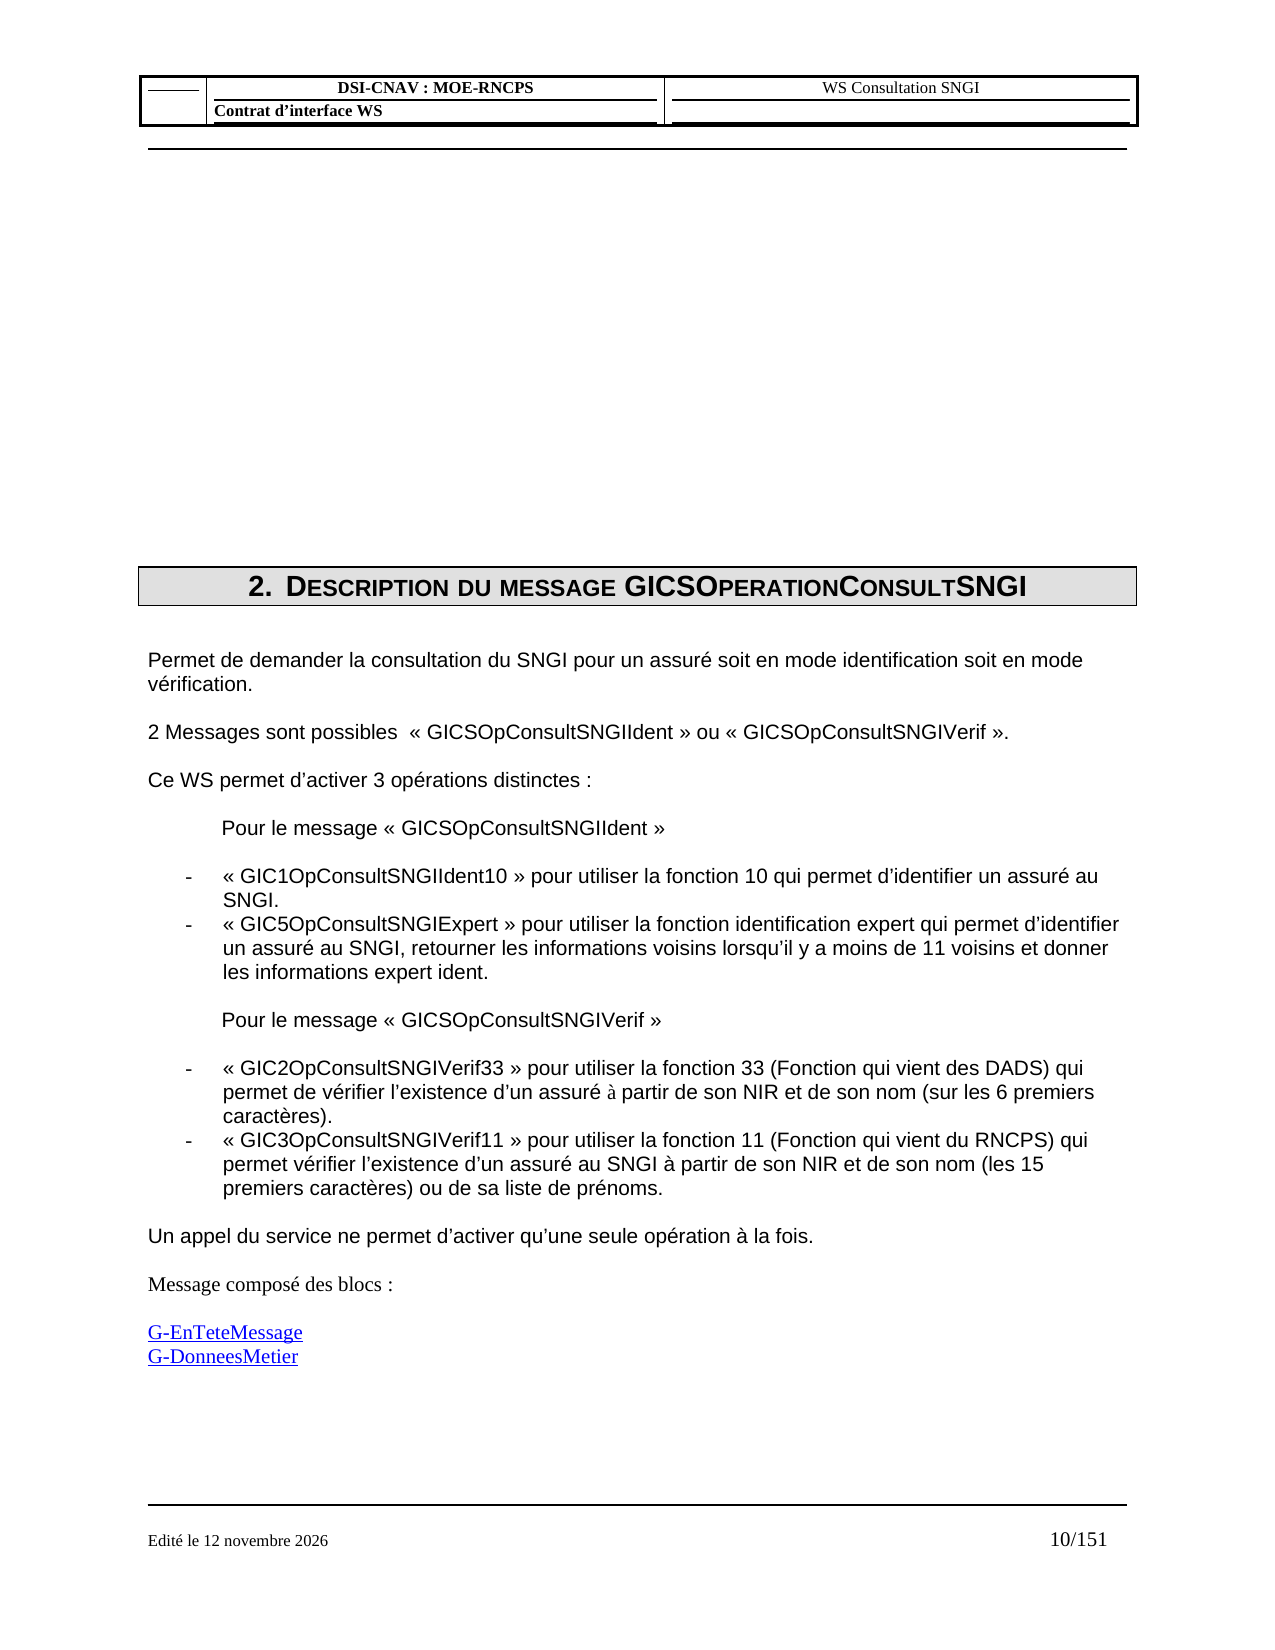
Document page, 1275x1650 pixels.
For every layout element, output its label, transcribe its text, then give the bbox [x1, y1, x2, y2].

text Ce WS permet d’activer 3 opérations distinctes : [148, 768, 1127, 792]
text Pour le message « GICSOpConsultSNGIVerif » [148, 1008, 1127, 1032]
text 2 Messages sont possibles « GICSOpConsultSNGIIdent » ou « GICSOpConsultSNGIVerif ». [148, 720, 1127, 744]
list « GIC2OpConsultSNGIVerif33 » pour utiliser la fonction 33 (Fonction qui vient des DADS) qui permet de vérifier l’existence d’un assuré à partir de son NIR et de son nom (sur les 6 premiers caractères). [185, 1056, 1127, 1128]
text Un appel du service ne permet d’activer qu’une seule opération à la fois. [148, 1224, 1127, 1248]
text Message composé des blocs : [148, 1272, 1127, 1296]
list « GIC1OpConsultSNGIIdent10 » pour utiliser la fonction 10 qui permet d’identifier un assuré au SNGI. [185, 863, 1127, 912]
text G-EnTeteMessage [148, 1320, 1127, 1344]
text G-DonneesMetier [148, 1344, 1127, 1368]
text Permet de demander la consultation du SNGI pour un assuré soit en mode identification soit en mode vérification. [148, 648, 1127, 696]
text Pour le message « GICSOpConsultSNGIIdent » [148, 816, 1127, 839]
list « GIC5OpConsultSNGIExpert » pour utiliser la fonction identification expert qui permet d’identifier un assuré au SNGI, retourner les informations voisins lorsqu’il y a moins de 11 voisins et donner les informations expert ident. [185, 912, 1127, 984]
subtitle Description du message GICSOperationConsultSNGI [139, 568, 1136, 605]
